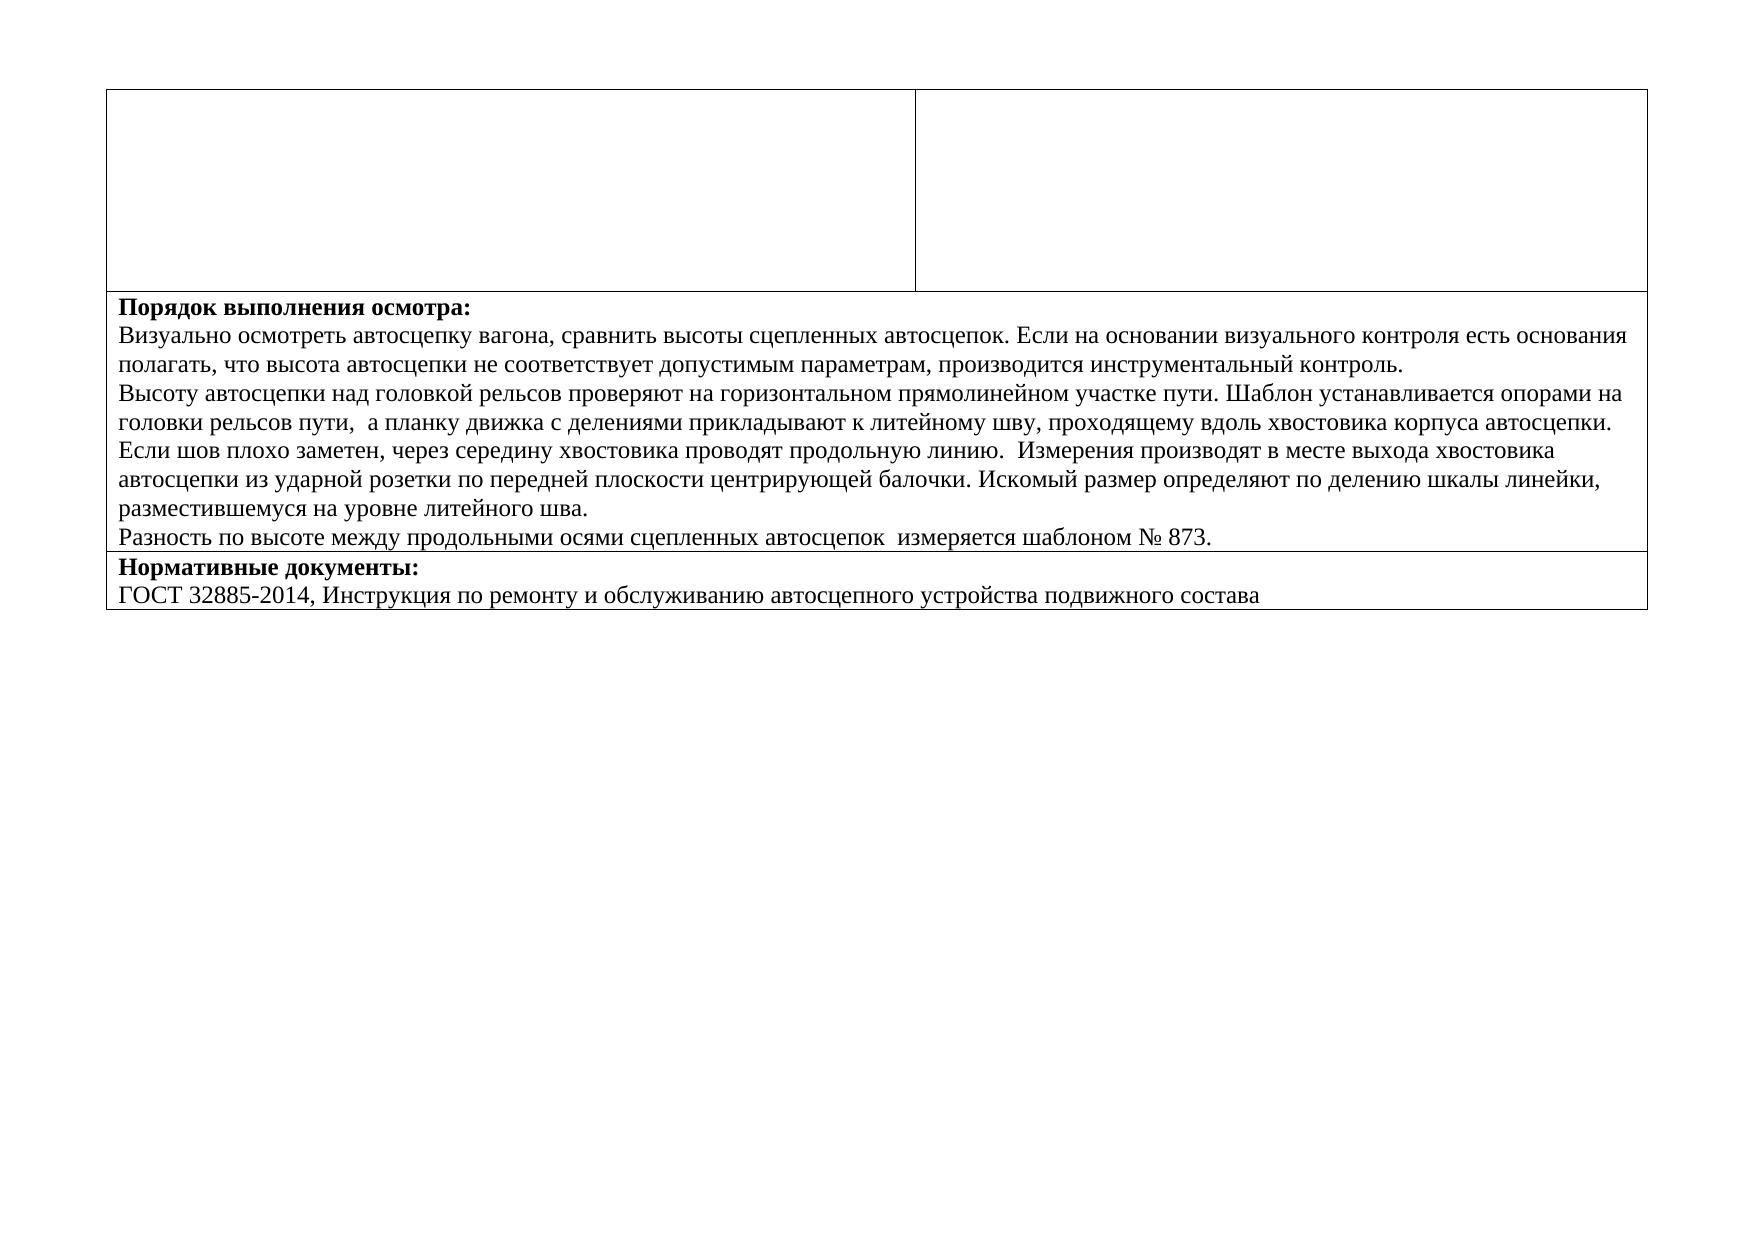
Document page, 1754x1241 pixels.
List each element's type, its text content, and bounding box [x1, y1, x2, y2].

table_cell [916, 90, 1647, 291]
table_cell [107, 90, 915, 291]
table_cell Порядок выполнения осмотра: Визуально осмотреть автосцепку вагона, сравнить высоты сцепленных автосцепок. Если на основании визуального контроля есть основания полагать, что высота автосцепки не соответствует допустимым параметрам, производится инструментальный контроль. Высоту автосцепки над головкой рельсов проверяют на горизонтальном прямолинейном участке пути. Шаблон устанавливается опорами на головки рельсов пути, а планку движка с делениями прикладывают к литейному шву, проходящему вдоль хвостовика корпуса автосцепки. Если шов плохо заметен, через середину хвостовика проводят продольную линию. Измерения производят в месте выхода хвостовика автосцепки из ударной розетки по передней плоскости центрирующей балочки. Искомый размер определяют по делению шкалы линейки, разместившемуся на уровне литейного шва. Разность по высоте между продольными осями сцепленных автосцепок измеряется шаблоном № 873. [107, 292, 1647, 551]
table_cell Нормативные документы: ГОСТ 32885-2014, Инструкция по ремонту и обслуживанию автосцепного устройства подвижного состава [107, 552, 1647, 609]
